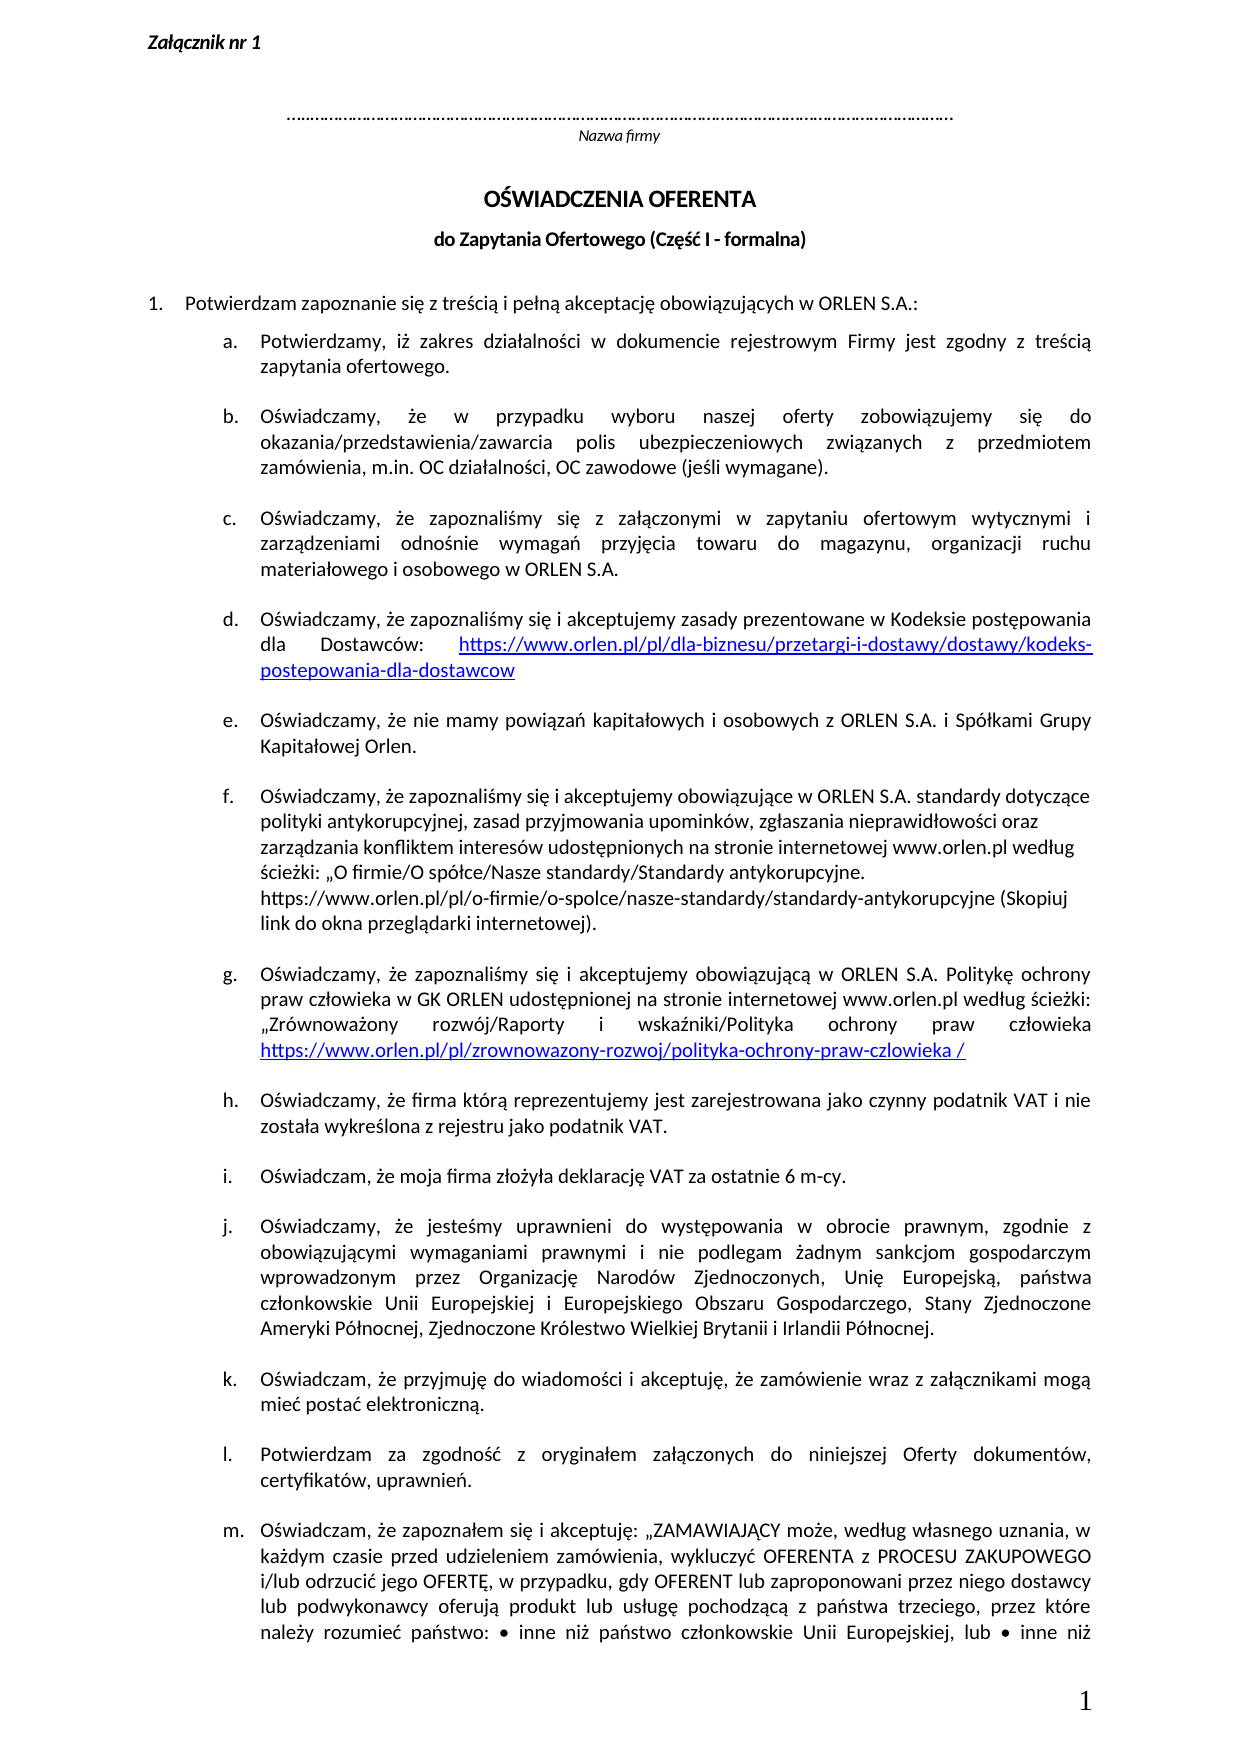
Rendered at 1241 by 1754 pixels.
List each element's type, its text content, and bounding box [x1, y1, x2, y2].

list Oświadczamy, że zapoznaliśmy się i akceptujemy zasady prezentowane w Kodeksie postępowania dla Dostawców: https://www.orlen.pl/pl/dla-biznesu/przetargi-i-dostawy/dostawy/kodeks-postepowania-dla-dostawcow [223, 606, 1092, 682]
list Potwierdzam zapoznanie się z treścią i pełną akceptację obowiązujących w ORLEN S.A.: [148, 290, 1092, 315]
list Oświadczamy, że zapoznaliśmy się i akceptujemy obowiązującą w ORLEN S.A. Politykę ochrony praw człowieka w GK ORLEN udostępnionej na stronie internetowej www.orlen.pl według ścieżki: „Zrównoważony rozwój/Raporty i wskaźniki/Polityka ochrony praw człowieka https://www.orlen.pl/pl/zrownowazony-rozwoj/polityka-ochrony-praw-czlowieka / [223, 961, 1092, 1062]
list Oświadczam, że przyjmuję do wiadomości i akceptuję, że zamówienie wraz z załącznikami mogą mieć postać elektroniczną. [223, 1366, 1092, 1417]
list Oświadczamy, że w przypadku wyboru naszej oferty zobowiązujemy się do okazania/przedstawienia/zawarcia polis ubezpieczeniowych związanych z przedmiotem zamówienia, m.in. OC działalności, OC zawodowe (jeśli wymagane). [223, 404, 1092, 480]
text …..………………………………………………………………………………………………………………………… [148, 100, 1092, 125]
list Oświadczamy, że nie mamy powiązań kapitałowych i osobowych z ORLEN S.A. i Spółkami Grupy Kapitałowej Orlen. [223, 707, 1092, 758]
text do Zapytania Ofertowego (Część I - formalna) [148, 227, 1092, 252]
list Oświadczam, że moja firma złożyła deklarację VAT za ostatnie 6 m-cy. [223, 1163, 1092, 1189]
text Nazwa firmy [148, 125, 1092, 146]
list Oświadczamy, że zapoznaliśmy się z załączonymi w zapytaniu ofertowym wytycznymi i zarządzeniami odnośnie wymagań przyjęcia towaru do magazynu, organizacji ruchu materiałowego i osobowego w ORLEN S.A. [223, 505, 1092, 581]
list Potwierdzam za zgodność z oryginałem załączonych do niniejszej Oferty dokumentów, certyfikatów, uprawnień. [223, 1442, 1092, 1492]
list Oświadczamy, że jesteśmy uprawnieni do występowania w obrocie prawnym, zgodnie z obowiązującymi wymaganiami prawnymi i nie podlegam żadnym sankcjom gospodarczym wprowadzonym przez Organizację Narodów Zjednoczonych, Unię Europejską, państwa członkowskie Unii Europejskiej i Europejskiego Obszaru Gospodarczego, Stany Zjednoczone Ameryki Północnej, Zjednoczone Królestwo Wielkiej Brytanii i Irlandii Północnej. [223, 1214, 1092, 1341]
list Oświadczamy, że firma którą reprezentujemy jest zarejestrowana jako czynny podatnik VAT i nie została wykreślona z rejestru jako podatnik VAT. [223, 1087, 1092, 1138]
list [223, 1517, 1092, 1644]
list Oświadczamy, że zapoznaliśmy się i akceptujemy obowiązujące w ORLEN S.A. standardy dotyczące polityki antykorupcyjnej, zasad przyjmowania upominków, zgłaszania nieprawidłowości oraz zarządzania konfliktem interesów udostępnionych na stronie internetowej www.orlen.pl według ścieżki: „O firmie/O spółce/Nasze standardy/Standardy antykorupcyjne. https://www.orlen.pl/pl/o-firmie/o-spolce/nasze-standardy/standardy-antykorupcyjne (Skopiuj link do okna przeglądarki internetowej). [223, 783, 1092, 936]
text OŚWIADCZENIA OFERENTA [148, 183, 1092, 214]
list Potwierdzamy, iż zakres działalności w dokumencie rejestrowym Firmy jest zgodny z treścią zapytania ofertowego. [223, 328, 1092, 379]
